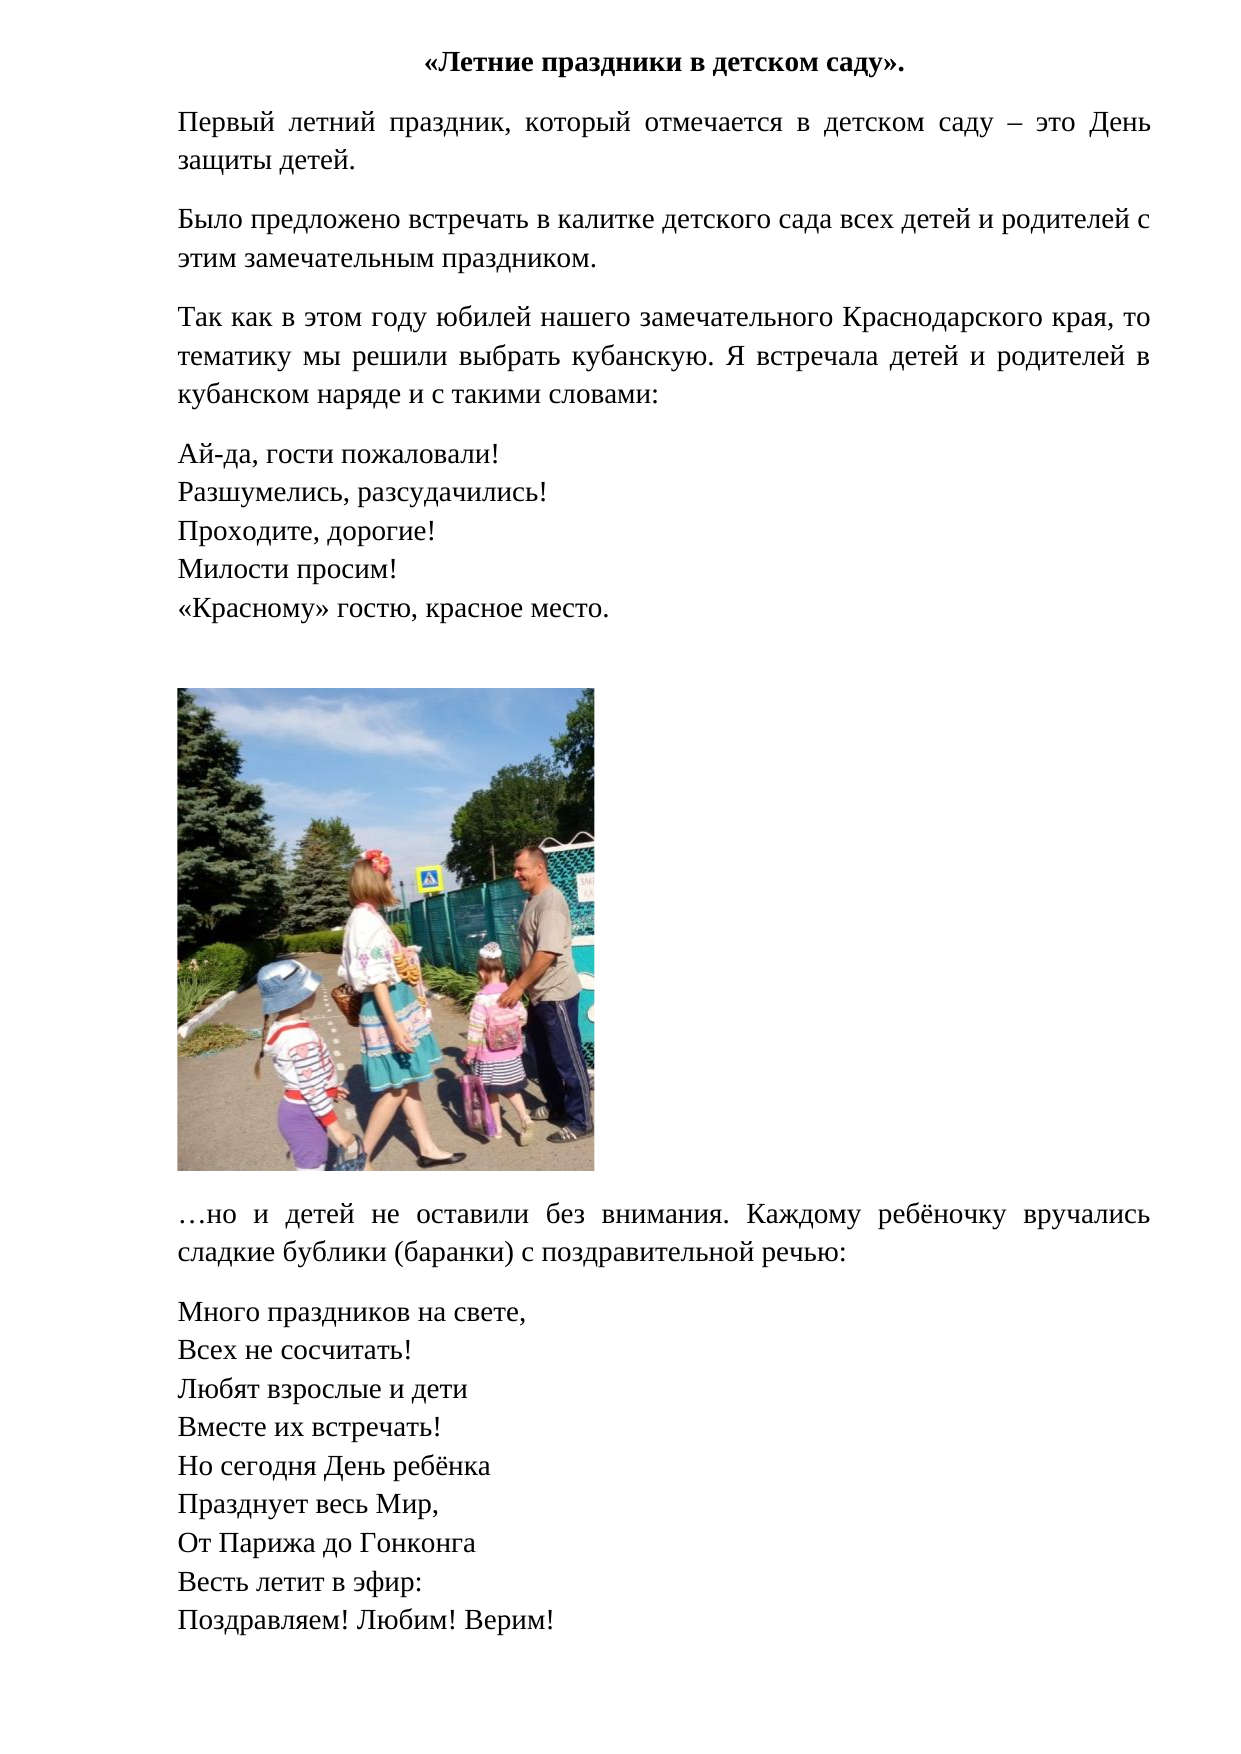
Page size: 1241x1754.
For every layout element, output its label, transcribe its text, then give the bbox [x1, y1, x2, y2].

text Проходите, дорогие! [177, 513, 1152, 547]
picture [177, 688, 595, 1171]
text «Красному» гостю, красное место. [177, 590, 1152, 624]
text Первый летний праздник, который отмечается в детском саду – это День защиты детей. [177, 104, 1152, 176]
text Было предложено встречать в калитке детского сада всех детей и родителей с этим замечательным праздником. [177, 202, 1152, 274]
text …но и детей не оставили без внимания. Каждому ребёночку вручались сладкие бублики (баранки) с поздравительной речью: [177, 1196, 1152, 1268]
text Ай-да, гости пожаловали! [177, 436, 1152, 469]
text Разшумелись, разсудачились! [177, 474, 1152, 508]
text Милости просим! [177, 552, 1152, 585]
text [177, 1294, 1152, 1636]
text Так как в этом году юбилей нашего замечательного Краснодарского края, то тематику мы решили выбрать кубанскую. Я встречала детей и родителей в кубанском наряде и с такими словами: [177, 299, 1152, 410]
text «Летние праздники в детском саду». [177, 44, 1152, 78]
